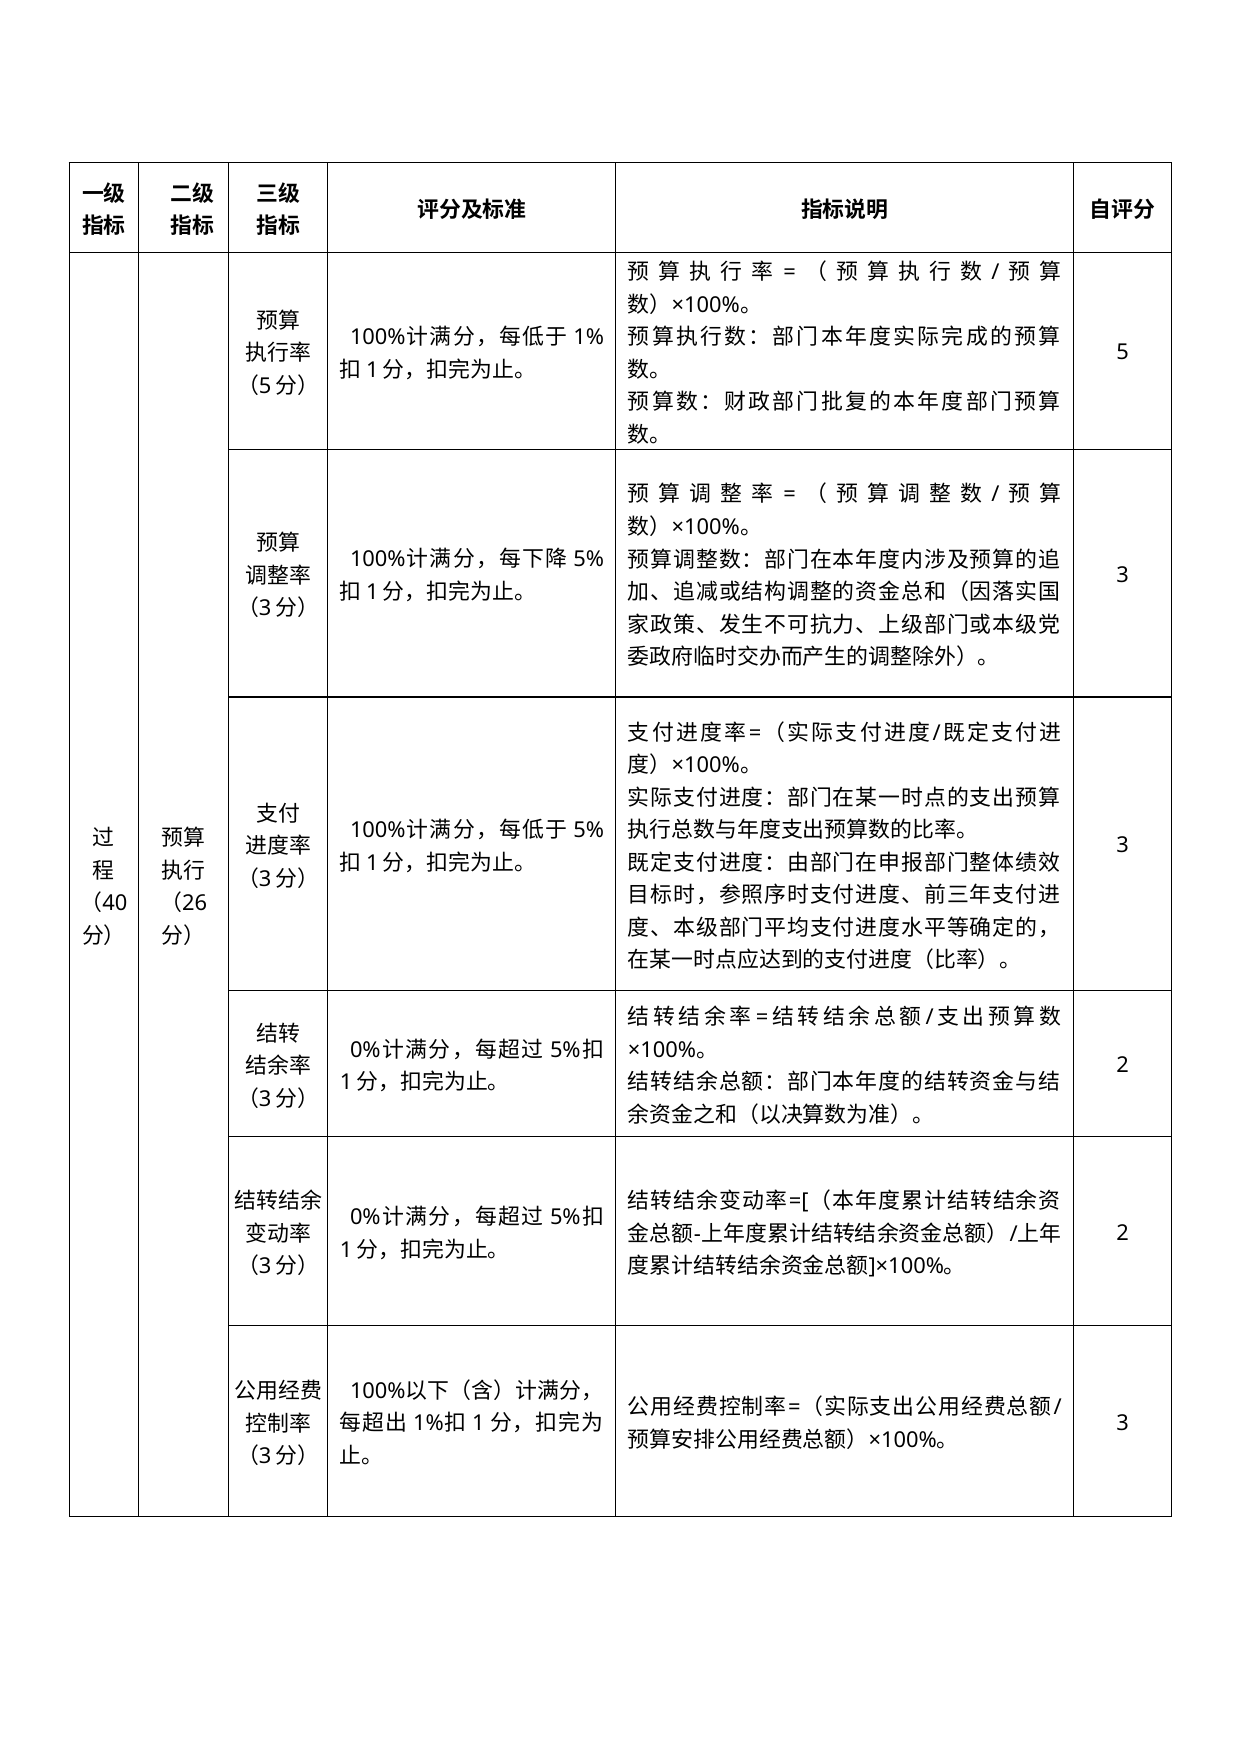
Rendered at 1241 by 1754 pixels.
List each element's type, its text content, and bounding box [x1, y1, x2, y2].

table_cell 预算调整率=（预算调整数/预算数）×100%。 预算调整数：部门在本年度内涉及预算的追加、追减或结构调整的资金总和（因落实国家政策、发生不可抗力、上级部门或本级党委政府临时交办而产生的调整除外）。 [616, 450, 1073, 696]
table_cell 公用经费控制率=（实际支出公用经费总额/预算安排公用经费总额）×100%。 [616, 1326, 1073, 1516]
table_cell 预算 调整率 （3分） [229, 450, 327, 696]
table_header 自评分 [1074, 163, 1171, 252]
table_cell 100%计满分，每低于1%扣1分，扣完为止。 [328, 253, 615, 449]
table_cell 结转结余 变动率 （3分） [229, 1137, 327, 1325]
table_header 指标说明 [616, 163, 1073, 252]
table_header 三级 指标 [229, 163, 327, 252]
table_cell 3 [1074, 450, 1171, 696]
table_cell 0%计满分，每超过5%扣1分，扣完为止。 [328, 991, 615, 1136]
table_header 一级 指标 [70, 163, 138, 252]
table_cell 3 [1074, 698, 1171, 990]
table_cell 支付 进度率 （3分） [229, 698, 327, 990]
table_cell 结转 结余率 （3分） [229, 991, 327, 1136]
table_cell 100%计满分，每下降5%扣1分，扣完为止。 [328, 450, 615, 696]
table_cell 预算 执行 （26分） [139, 253, 228, 1516]
table_cell 结转结余变动率=[（本年度累计结转结余资金总额-上年度累计结转结余资金总额）/上年度累计结转结余资金总额]×100%。 [616, 1137, 1073, 1325]
table_cell 公用经费 控制率 （3分） [229, 1326, 327, 1516]
table_cell 2 [1074, 1137, 1171, 1325]
table_cell 结转结余率=结转结余总额/支出预算数×100%。 结转结余总额：部门本年度的结转资金与结余资金之和（以决算数为准）。 [616, 991, 1073, 1136]
table_cell 预算执行率=（预算执行数/预算数）×100%。 预算执行数：部门本年度实际完成的预算数。 预算数：财政部门批复的本年度部门预算数。 [616, 253, 1073, 449]
table_cell 100%以下（含）计满分，每超出1%扣1分，扣完为止。 [328, 1326, 615, 1516]
table_cell 5 [1074, 253, 1171, 449]
table_cell 100%计满分，每低于5%扣1分，扣完为止。 [328, 698, 615, 990]
table_cell 过 程 （40分） [70, 253, 138, 1516]
table_cell 支付进度率=（实际支付进度/既定支付进度）×100%。 实际支付进度：部门在某一时点的支出预算执行总数与年度支出预算数的比率。 既定支付进度：由部门在申报部门整体绩效目标时，参照序时支付进度、前三年支付进度、本级部门平均支付进度水平等确定的，在某一时点应达到的支付进度（比率）。 [616, 698, 1073, 990]
table_header 二级 指标 [139, 163, 228, 252]
table_cell 0%计满分，每超过5%扣1分，扣完为止。 [328, 1137, 615, 1325]
table_cell 3 [1074, 1326, 1171, 1516]
table_cell 2 [1074, 991, 1171, 1136]
table_cell 预算 执行率 （5分） [229, 253, 327, 449]
table_header 评分及标准 [328, 163, 615, 252]
